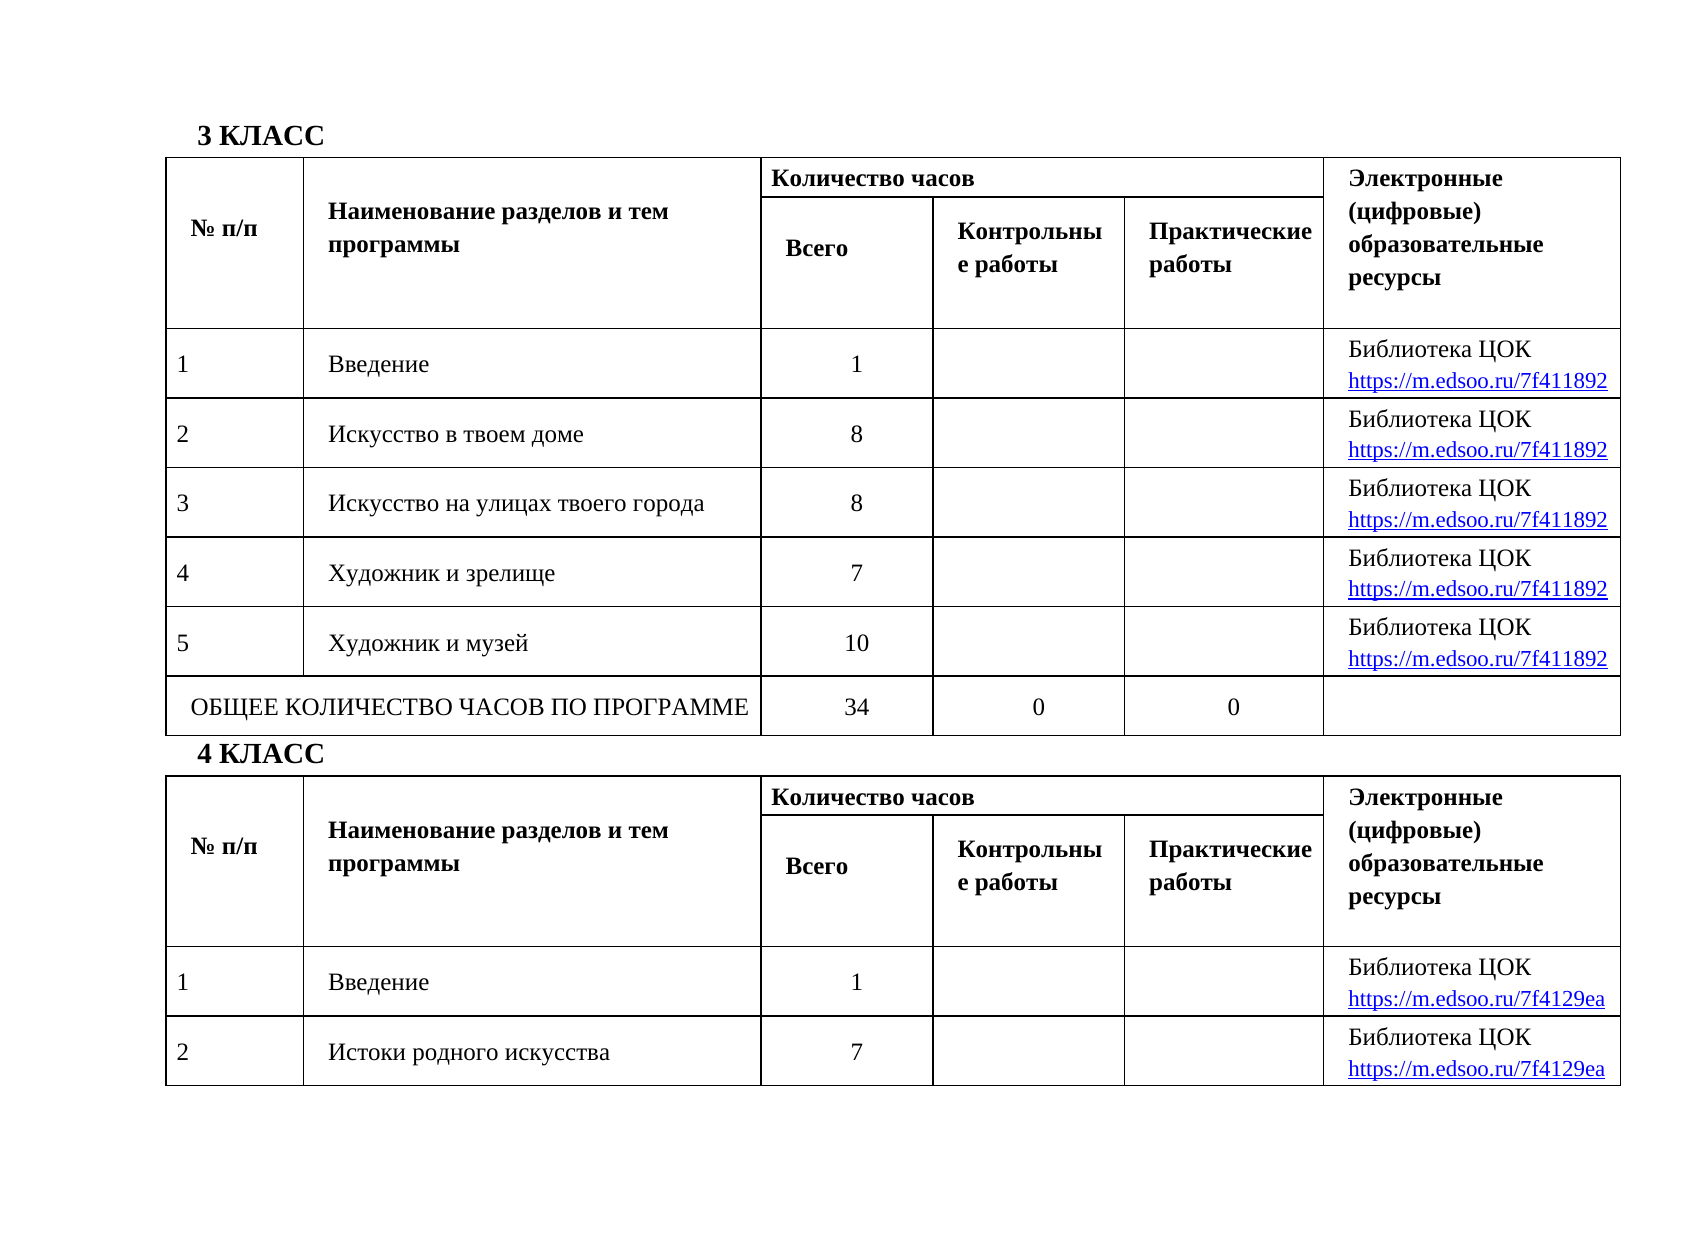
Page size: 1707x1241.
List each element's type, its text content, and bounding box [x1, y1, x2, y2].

table_header Электронные (цифровые) образовательные ресурсы [1324, 158, 1620, 327]
table_cell Введение [304, 947, 760, 1015]
table_cell Библиотека ЦОК https://m.edsoo.ru/7f411892 [1324, 468, 1620, 536]
table_header № п/п [167, 777, 303, 946]
table_cell [1125, 947, 1323, 1015]
table_cell Практические работы [1125, 816, 1323, 946]
table_cell [934, 468, 1124, 536]
table_header Электронные (цифровые) образовательные ресурсы [1324, 777, 1620, 946]
table_cell [1125, 1017, 1323, 1085]
text 3 КЛАСС [190, 118, 1618, 152]
table_cell 0 [934, 677, 1124, 735]
table_cell [1324, 677, 1620, 735]
table_cell Искусство на улицах твоего города [304, 468, 760, 536]
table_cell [1324, 1017, 1620, 1085]
table_cell Библиотека ЦОК https://m.edsoo.ru/7f411892 [1324, 607, 1620, 675]
table_cell Практические работы [1125, 198, 1323, 327]
table_cell [1125, 329, 1323, 397]
table_cell 0 [1125, 677, 1323, 735]
table_cell [1125, 468, 1323, 536]
table_cell 7 [762, 538, 932, 606]
table_cell 34 [762, 677, 932, 735]
table_cell 8 [762, 468, 932, 536]
table_cell Библиотека ЦОК https://m.edsoo.ru/7f411892 [1324, 329, 1620, 397]
table_cell [934, 607, 1124, 675]
table_cell 3 [167, 468, 303, 536]
table_cell 1 [762, 947, 932, 1015]
table_cell [934, 329, 1124, 397]
table_cell Всего [762, 816, 932, 946]
table_cell Художник и музей [304, 607, 760, 675]
table_header № п/п [167, 158, 303, 327]
table_cell 4 [167, 538, 303, 606]
table_cell Введение [304, 329, 760, 397]
table_cell Библиотека ЦОК https://m.edsoo.ru/7f411892 [1324, 538, 1620, 606]
table_cell Библиотека ЦОК https://m.edsoo.ru/7f411892 [1324, 399, 1620, 467]
table_header Количество часов [762, 777, 1323, 814]
table_cell 1 [167, 947, 303, 1015]
table_cell ОБЩЕЕ КОЛИЧЕСТВО ЧАСОВ ПО ПРОГРАММЕ [167, 677, 760, 735]
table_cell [1324, 947, 1620, 1015]
table_cell 2 [167, 1017, 303, 1085]
table_cell Истоки родного искусства [304, 1017, 760, 1085]
table_cell Искусство в твоем доме [304, 399, 760, 467]
text 4 КЛАСС [190, 736, 1618, 770]
table_cell Контрольные работы [934, 816, 1124, 946]
table_cell 7 [762, 1017, 932, 1085]
table_cell [934, 1017, 1124, 1085]
table_header Наименование разделов и тем программы [304, 158, 760, 327]
table_cell [1125, 399, 1323, 467]
table_cell 2 [167, 399, 303, 467]
table_cell 10 [762, 607, 932, 675]
table_cell 1 [762, 329, 932, 397]
table_cell [934, 399, 1124, 467]
table_cell [1125, 607, 1323, 675]
table_cell Художник и зрелище [304, 538, 760, 606]
table_cell 8 [762, 399, 932, 467]
table_header Наименование разделов и тем программы [304, 777, 760, 946]
table_cell 5 [167, 607, 303, 675]
table_cell [1125, 538, 1323, 606]
table_cell Контрольные работы [934, 198, 1124, 327]
table_cell [934, 538, 1124, 606]
table_cell [934, 947, 1124, 1015]
table_header Количество часов [762, 158, 1323, 196]
table_cell Всего [762, 198, 932, 327]
table_cell 1 [167, 329, 303, 397]
